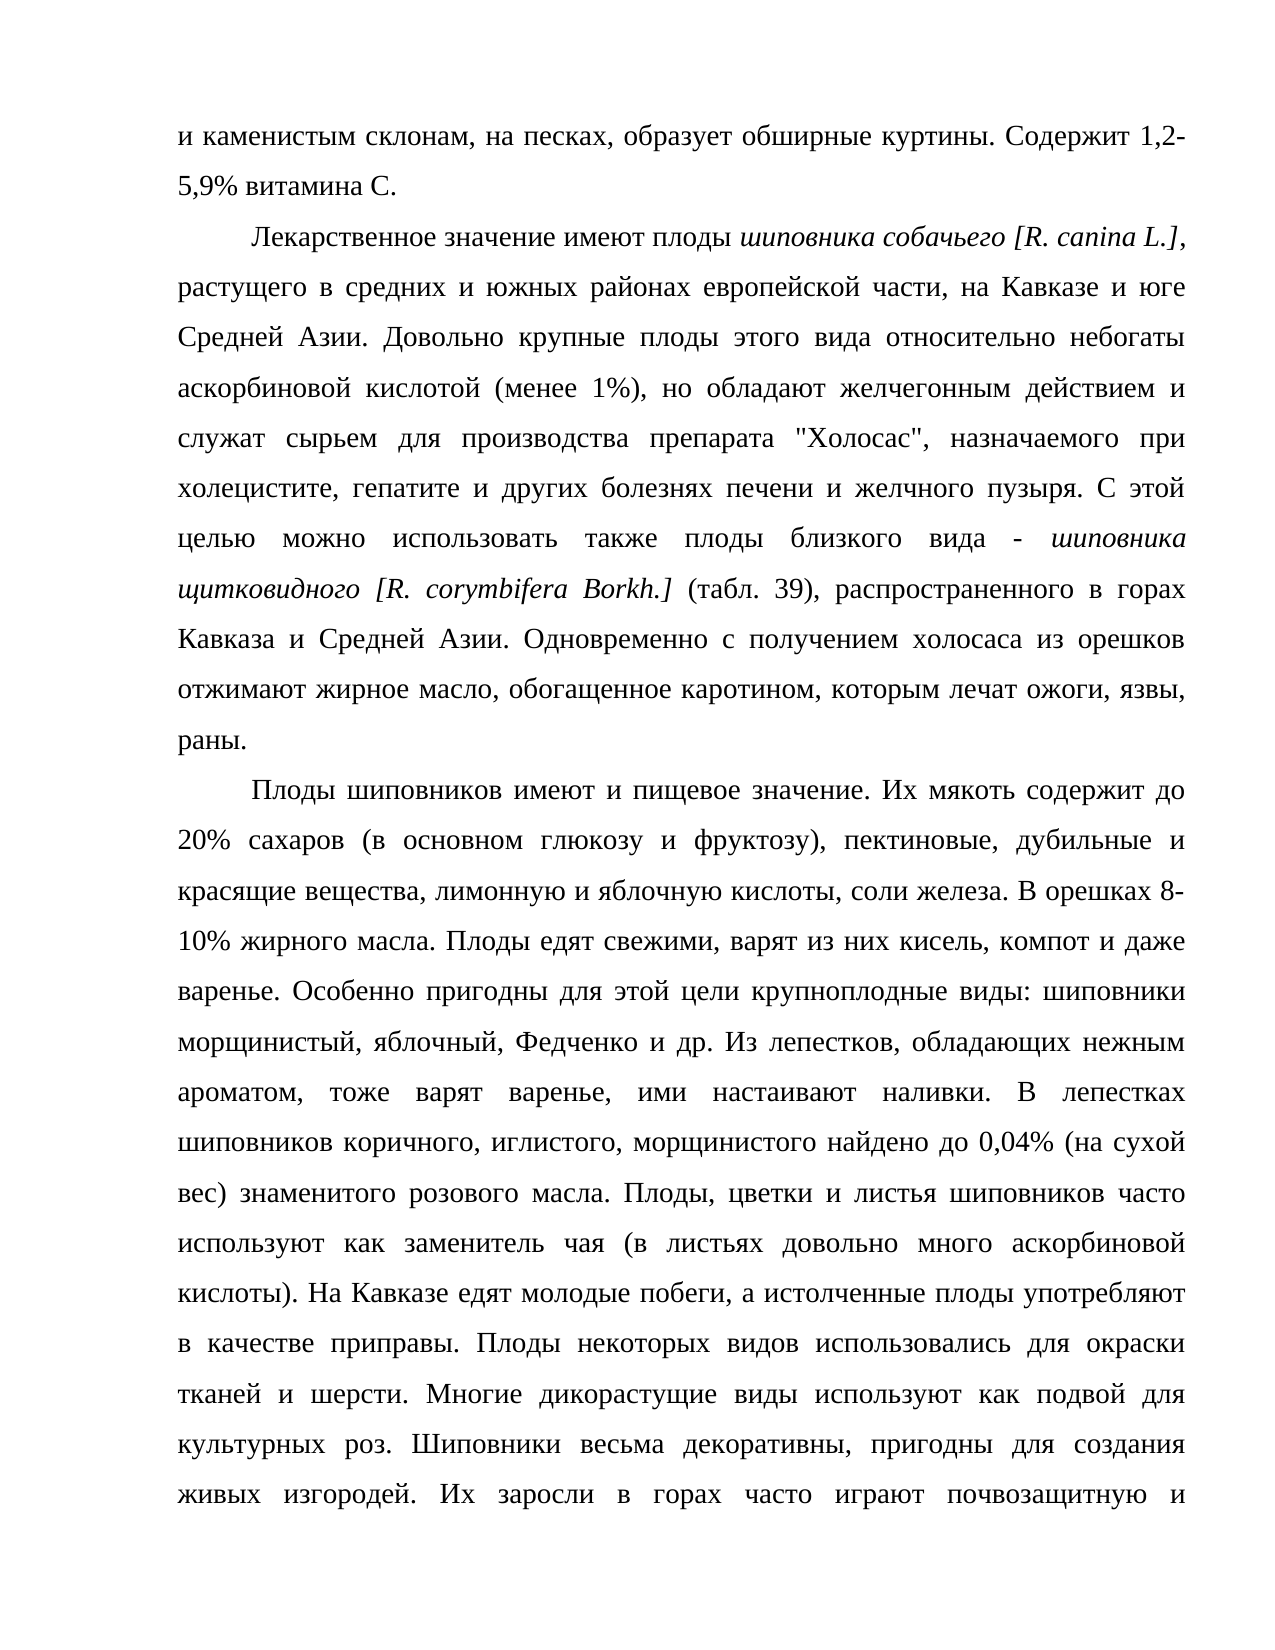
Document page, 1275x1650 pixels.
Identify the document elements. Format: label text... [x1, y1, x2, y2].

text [177, 772, 1186, 1510]
text Лекарственное значение имеют плоды шиповника собачьего [R. canina L.], растущего в средних и южных районах европейской части, на Кавказе и юге Средней Азии. Довольно крупные плоды этого вида относительно небогаты аскорбиновой кислотой (менее 1%), но обладают желчегонным действием и служат сырьем для производства препарата "Холосас", назначаемого при холецистите, гепатите и других болезнях печени и желчного пузыря. С этой целью можно использовать также плоды близкого вида - шиповника щитковидного [R. corymbifera Borkh.] (табл. 39), распространенного в горах Кавказа и Средней Азии. Одновременно с получением холосаса из орешков отжимают жирное масло, обогащенное каротином, которым лечат ожоги, язвы, раны. [177, 219, 1186, 755]
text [177, 118, 1186, 202]
